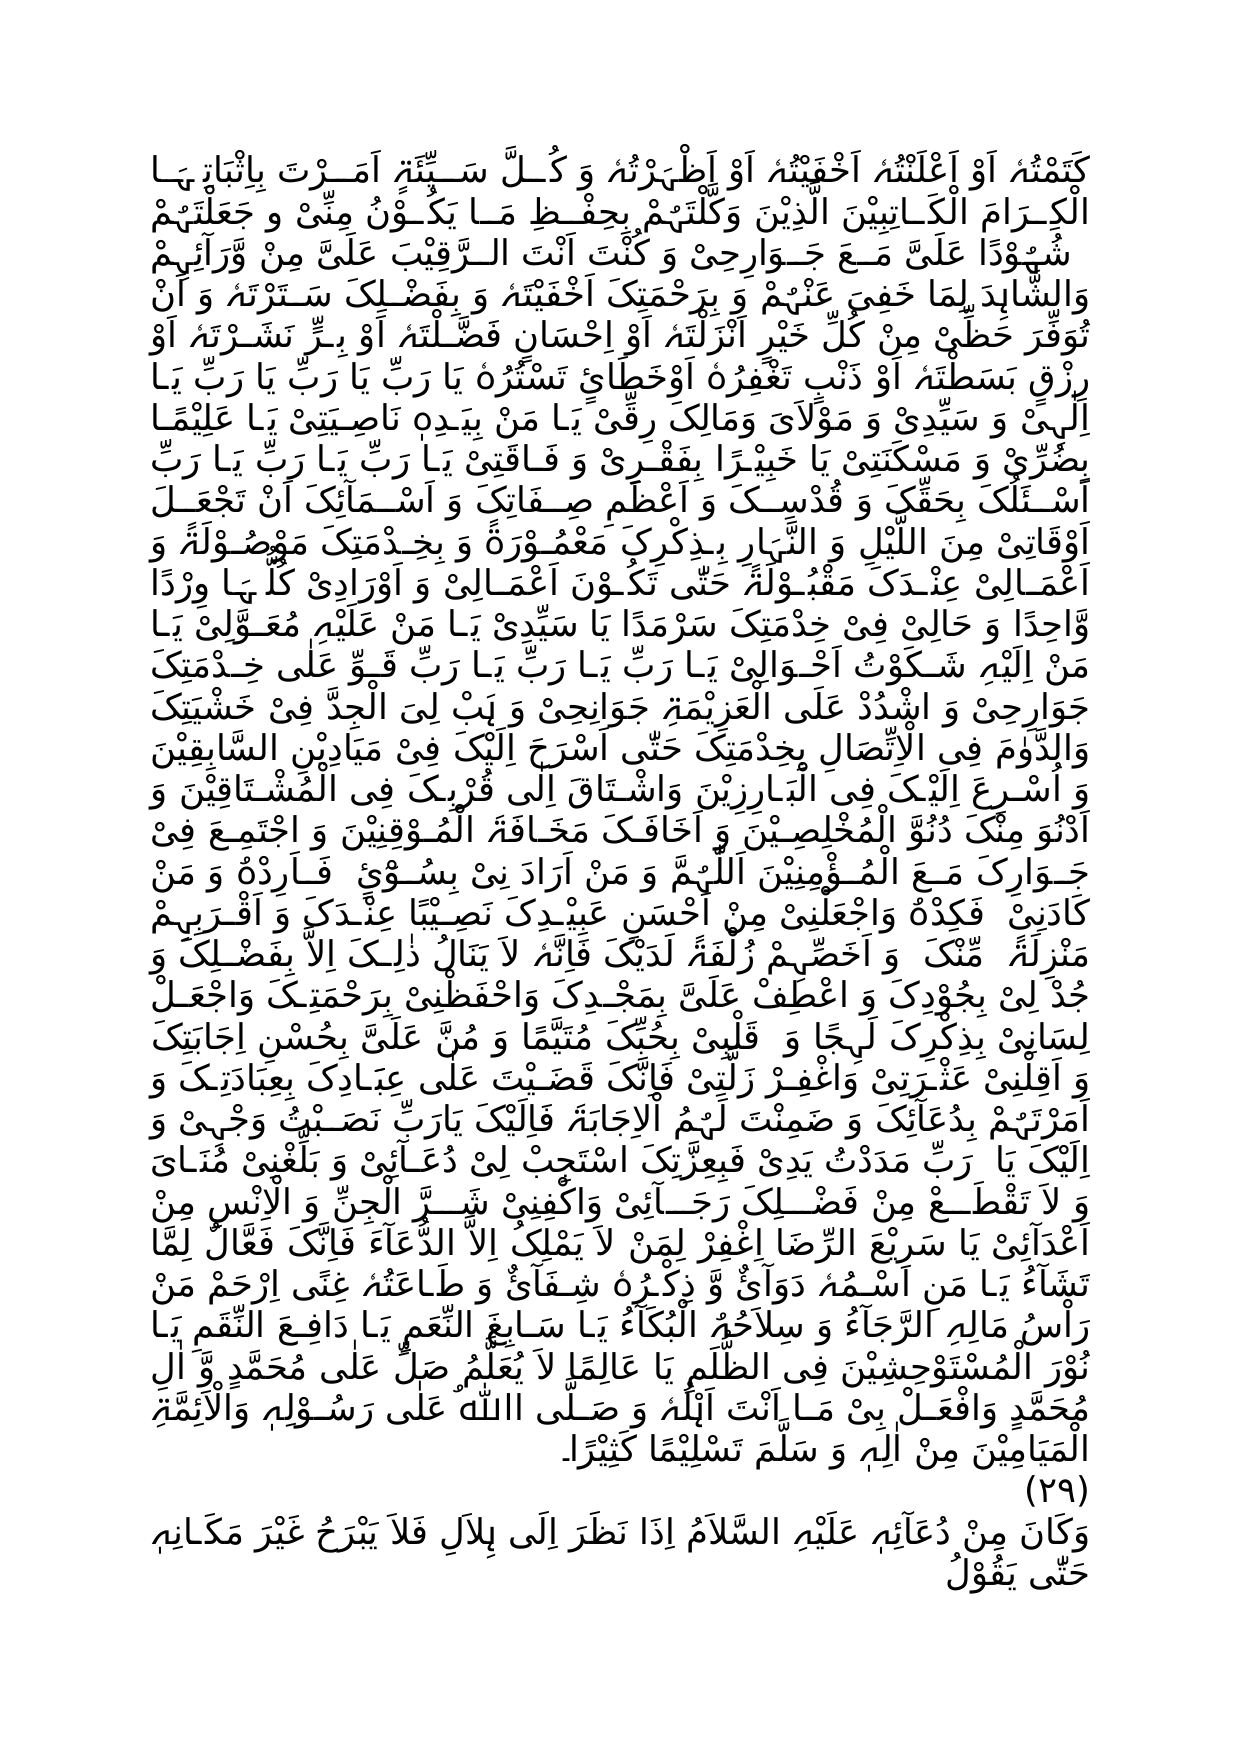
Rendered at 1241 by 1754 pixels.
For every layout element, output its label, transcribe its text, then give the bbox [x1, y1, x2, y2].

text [150, 150, 1090, 1470]
text (٢٩) [150, 1470, 1090, 1511]
text وَکَانَ مِنْ دُعَآئِہٖ عَلَیْہِ السَّلاَمُ اِذَا نَظَرَ اِلَی ہِلاَلِ فَلاَ یَبْرَحُ غَیْرَ مَکَانِہٖ حَتّٰی یَقُوْلُ [150, 1511, 1090, 1594]
